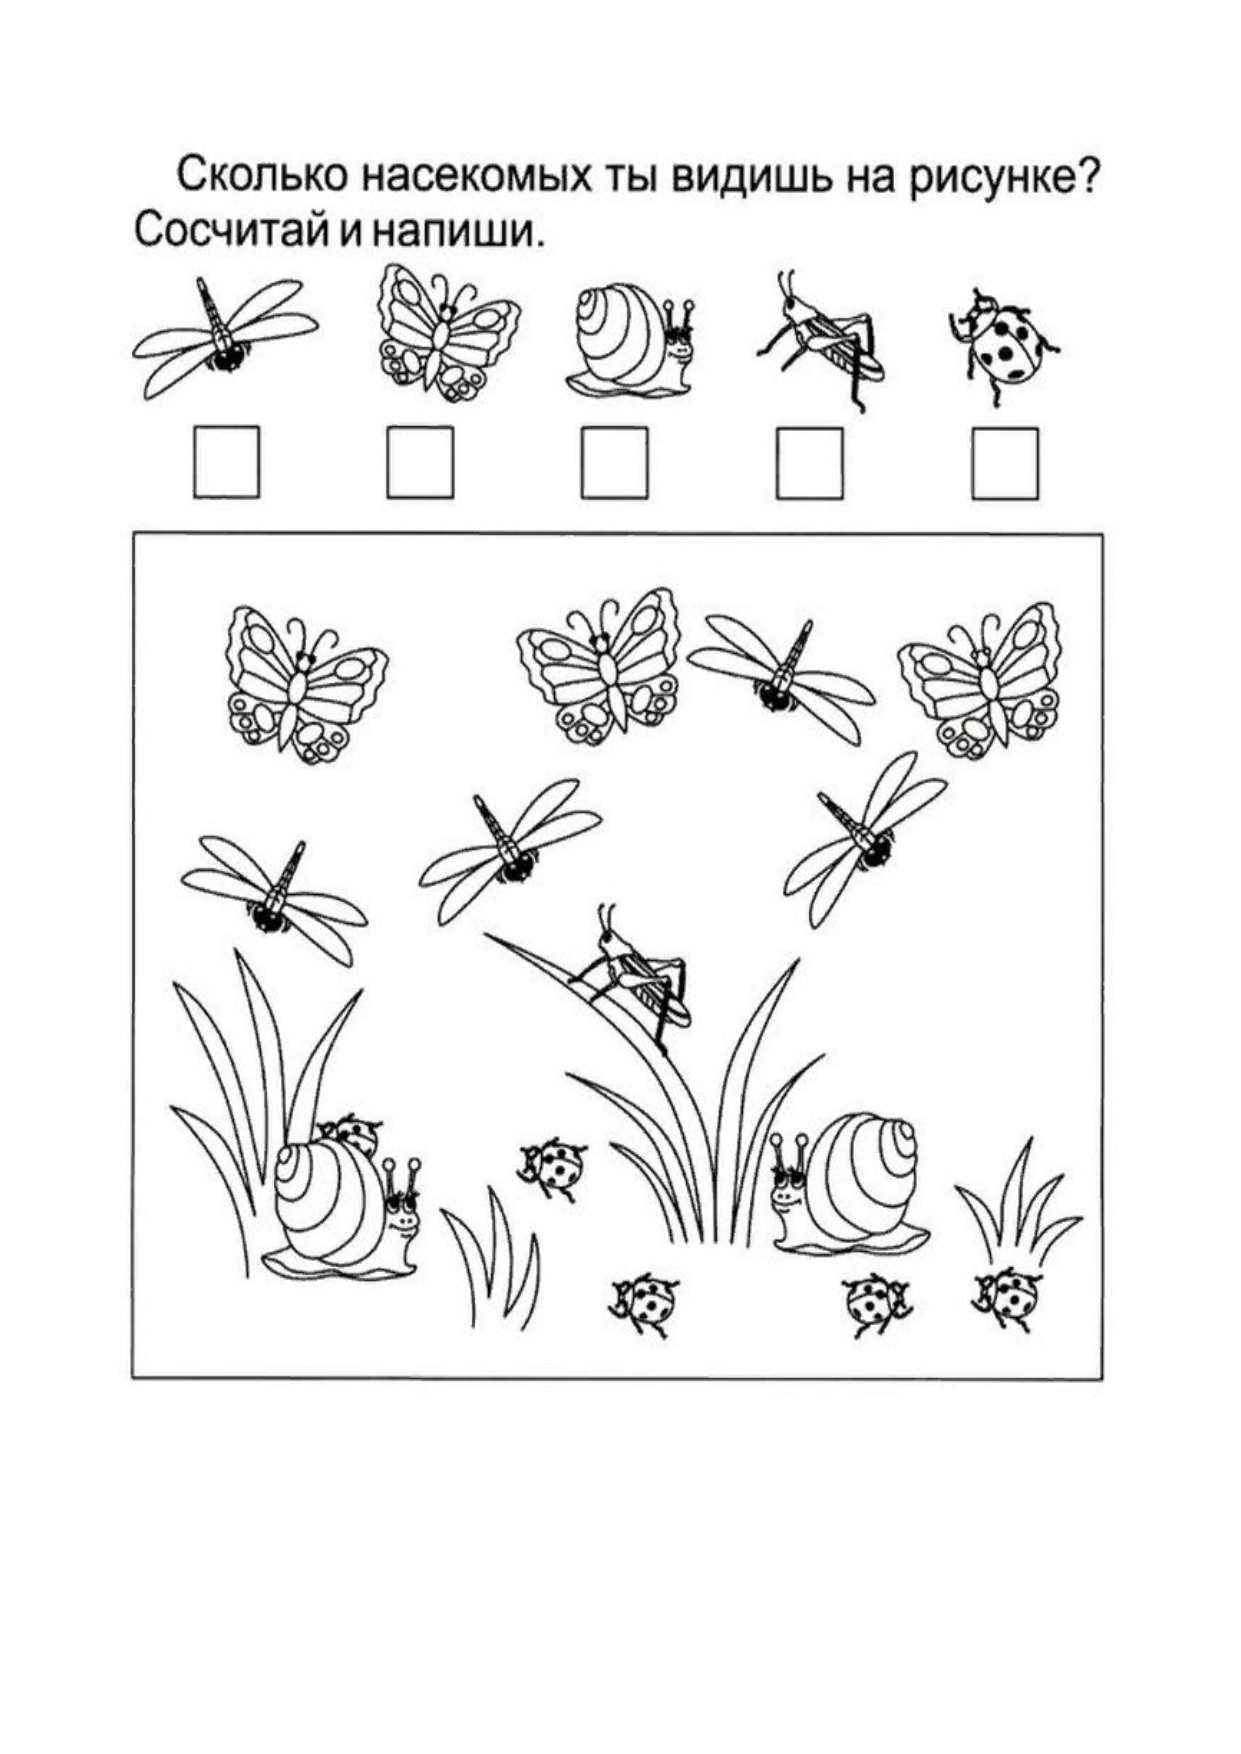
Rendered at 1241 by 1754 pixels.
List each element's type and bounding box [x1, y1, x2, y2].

picture [118, 128, 1122, 1399]
